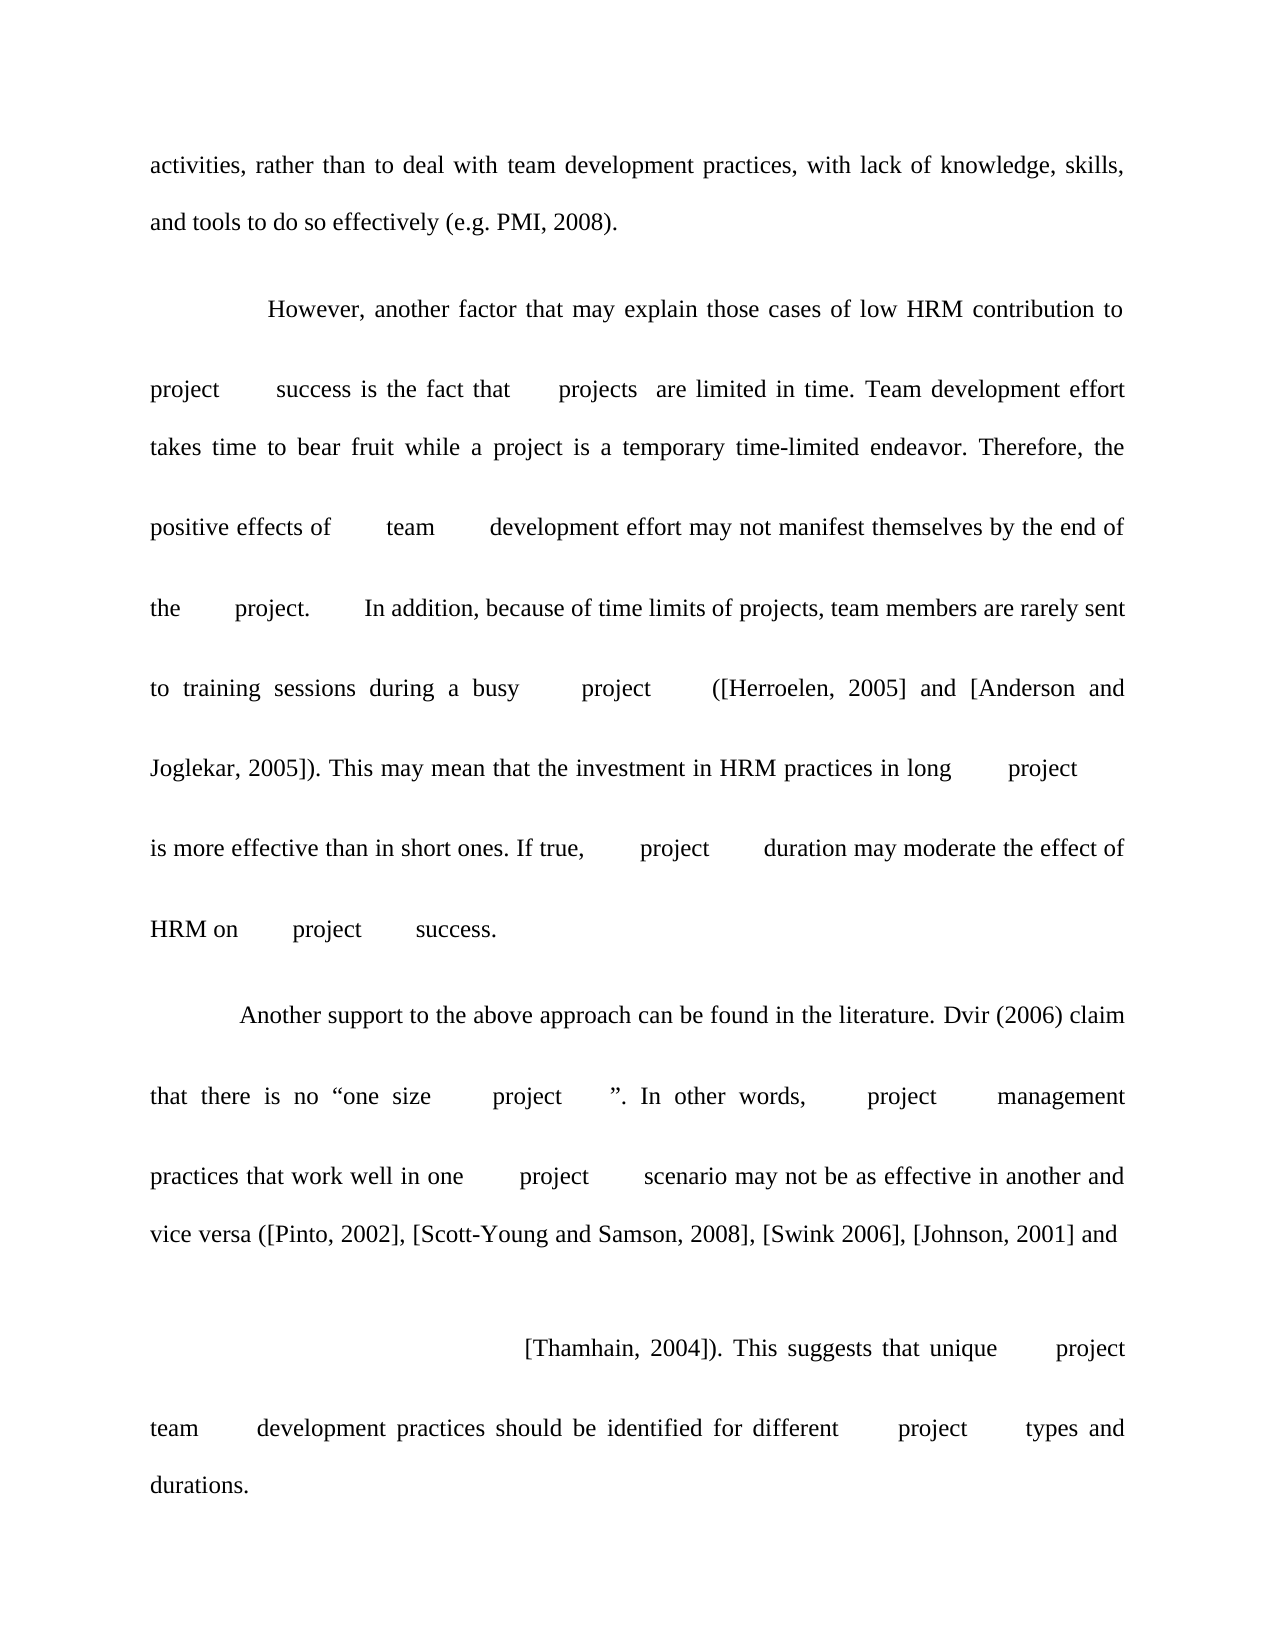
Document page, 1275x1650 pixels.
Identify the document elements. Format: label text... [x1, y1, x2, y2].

text Another support to the above approach can be found in the literature. Dvir (2006) claim that there is no “one size project”. In other words, project management practices that work well in one project scenario may not be as effective in another and vice versa ([Pinto, 2002], [Scott-Young and Samson, 2008], [Swink 2006], [Johnson, 2001] and Thamhain, 2004b H.J. Thamhain, Linkages of project environment to performance lessons for team leadership, International Journal of Project Management 22 (2004), pp. 533–544. Article | PDF (216 K) | View Record in Scopus | Cited By in Scopus (12)[Thamhain, 2004]). This suggests that unique project team development practices should be identified for different project types and durations. [150, 1001, 1125, 1499]
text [150, 150, 1125, 236]
text However, another factor that may explain those cases of low HRM contribution to project success is the fact thatprojects are limited in time. Team development effort takes time to bear fruit while a project is a temporary time-limited endeavor. Therefore, the positive effects of team development effort may not manifest themselves by the end of the project. In addition, because of time limits of projects, team members are rarely sent to training sessions during a busy project ([Herroelen, 2005] and [Anderson and Joglekar, 2005]). This may mean that the investment in HRM practices in long project is more effective than in short ones. If true, project duration may moderate the effect of HRM on project success. [150, 294, 1125, 943]
